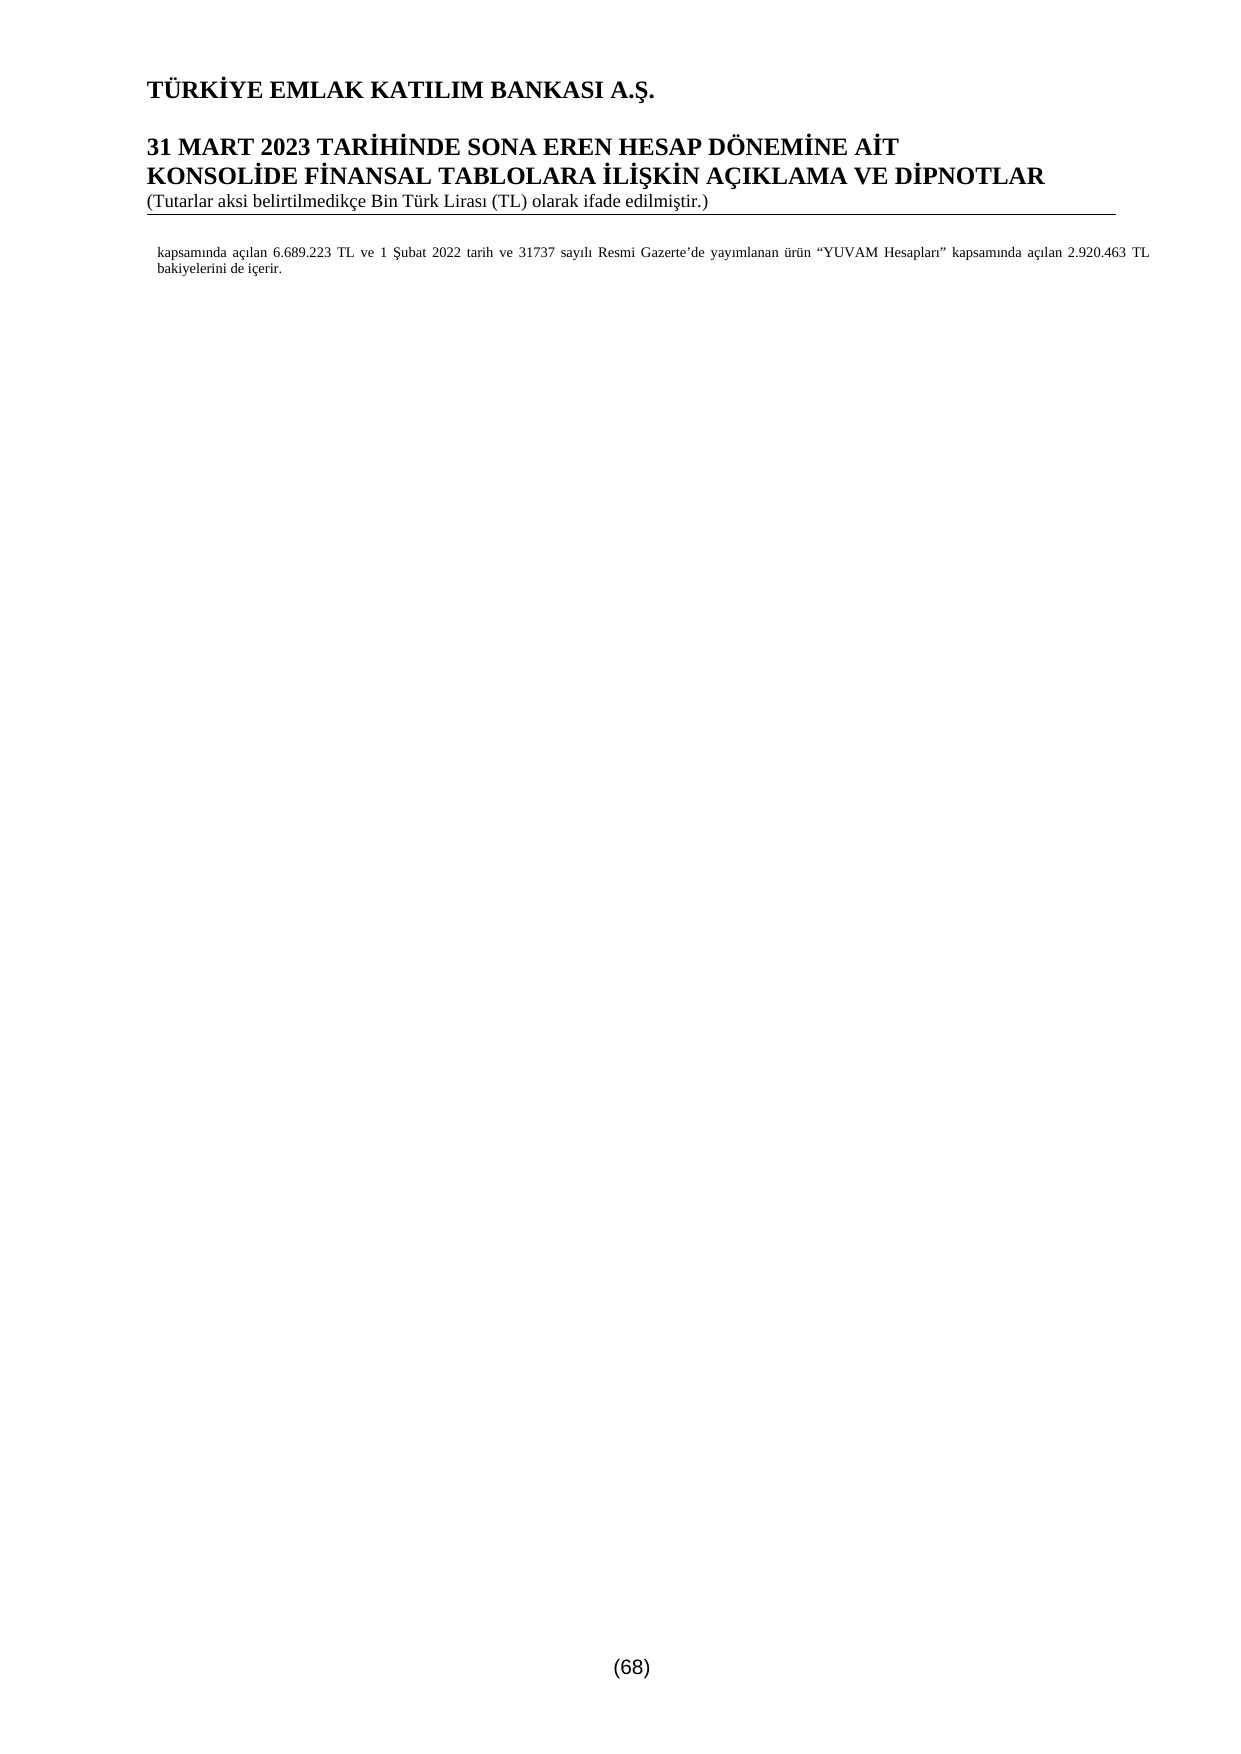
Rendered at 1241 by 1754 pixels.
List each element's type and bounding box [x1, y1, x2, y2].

text [148, 243, 1152, 277]
